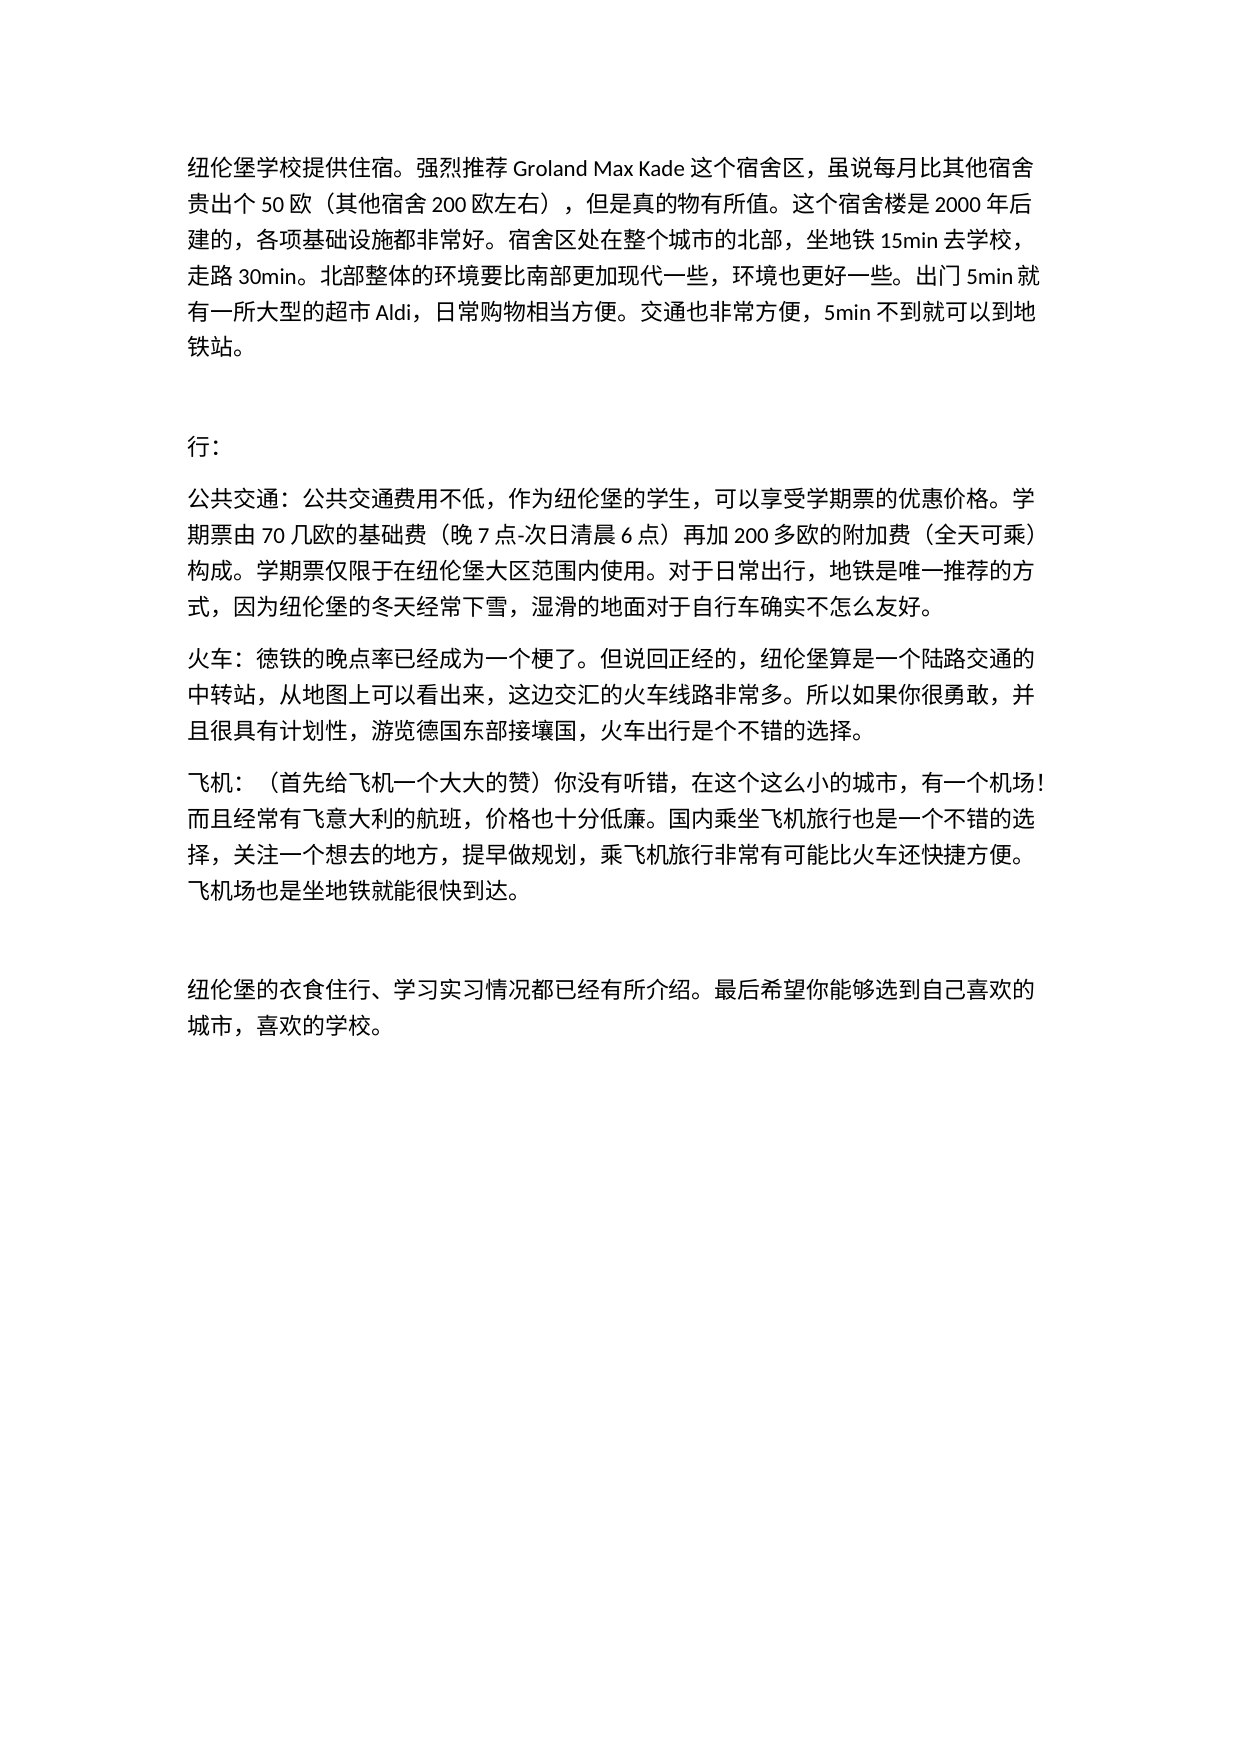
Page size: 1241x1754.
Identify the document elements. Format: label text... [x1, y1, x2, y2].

text 行： [187, 428, 1053, 462]
text 公共交通：公共交通费用不低，作为纽伦堡的学生，可以享受学期票的优惠价格。学期票由 70 几欧的基础费（晚7 点-次日清晨6 点）再加200 多欧的附加费（全天可乘）构成。学期票仅限于在纽伦堡大区范围内使用。对于日常出行，地铁是唯一推荐的方式，因为纽伦堡的冬天经常下雪，湿滑的地面对于自行车确实不怎么友好。 [187, 481, 1053, 622]
text 纽伦堡的衣食住行、学习实习情况都已经有所介绍。最后希望你能够选到自己喜欢的城市，喜欢的学校。 [187, 972, 1053, 1041]
text 火车：徳铁的晚点率已经成为一个梗了。但说回正经的，纽伦堡算是一个陆路交通的中转站，从地图上可以看出来，这边交汇的火车线路非常多。所以如果你很勇敢，并且很具有计划性，游览德国东部接壤国，火车出行是个不错的选择。 [187, 641, 1053, 746]
text 飞机：（首先给飞机一个大大的赞）你没有听错，在这个这么小的城市，有一个机场！而且经常有飞意大利的航班，价格也十分低廉。国内乘坐飞机旅行也是一个不错的选择，关注一个想去的地方，提早做规划，乘飞机旅行非常有可能比火车还快捷方便。飞机场也是坐地铁就能很快到达。 [187, 765, 1053, 906]
text 纽伦堡学校提供住宿。强烈推荐Groland Max Kade 这个宿舍区，虽说每月比其他宿舍贵出个50 欧（其他宿舍200 欧左右），但是真的物有所值。这个宿舍楼是2000 年后建的，各项基础设施都非常好。宿舍区处在整个城市的北部，坐地铁15min 去学校，走路30min。北部整体的环境要比南部更加现代一些，环境也更好一些。出门5min就有一所大型的超市Aldi，日常购物相当方便。交通也非常方便，5min 不到就可以到地铁站。 [187, 150, 1053, 362]
